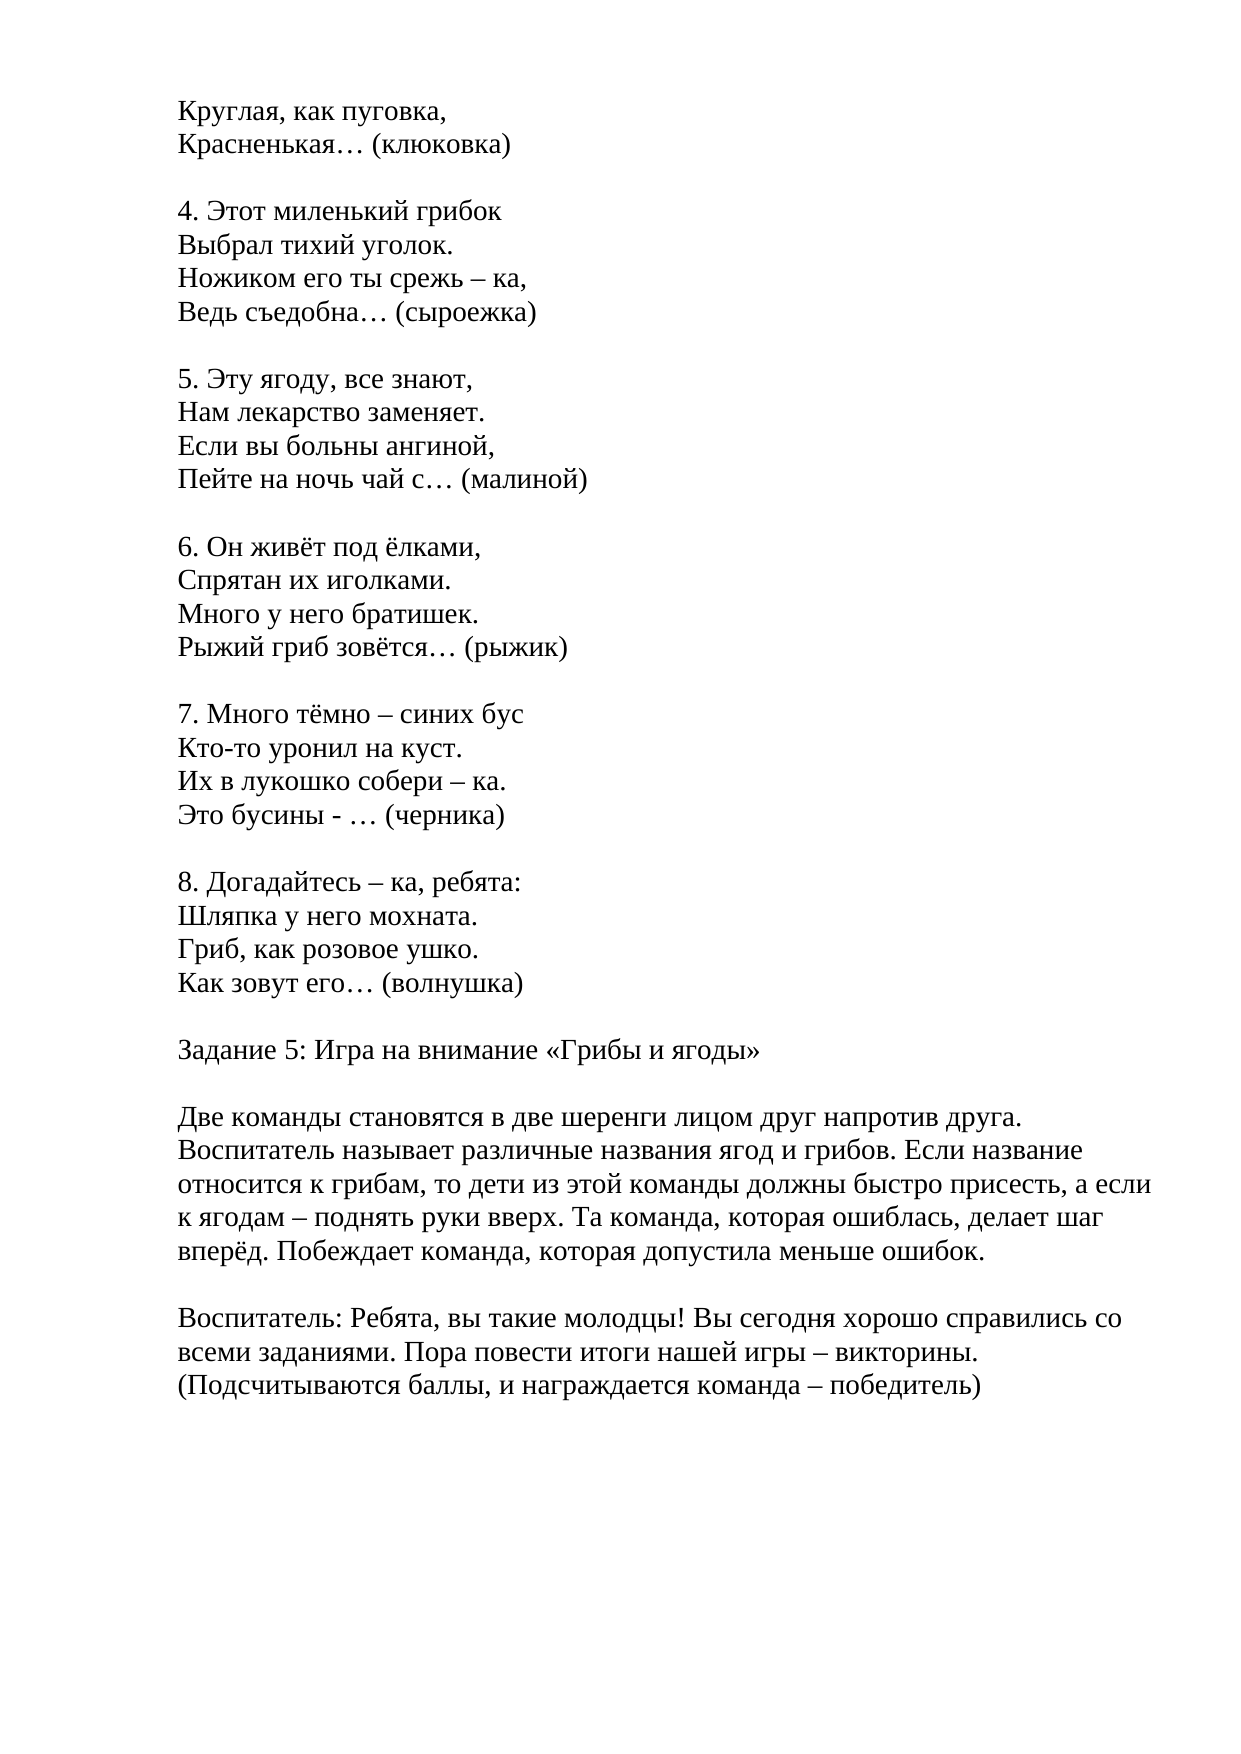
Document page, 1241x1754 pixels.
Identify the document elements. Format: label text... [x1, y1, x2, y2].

text Ведь съедобна… (сыроежка) [177, 294, 1152, 327]
text Красненькая… (клюковка) [177, 126, 1152, 160]
text Круглая, как пуговка, [177, 93, 1152, 126]
text Пейте на ночь чай с… (малиной) [177, 462, 1152, 495]
text Шляпка у него мохната. [177, 898, 1152, 931]
text Воспитатель: Ребята, вы такие молодцы! Вы сегодня хорошо справились со всеми заданиями. Пора повести итоги нашей игры – викторины. (Подсчитываются баллы, и награждается команда – победитель) [177, 1300, 1152, 1401]
text Задание 5: Игра на внимание «Грибы и ягоды» [177, 1032, 1152, 1065]
text Кто-то уронил на куст. [177, 730, 1152, 763]
text 7. Много тёмно – синих бус [177, 696, 1152, 730]
text Это бусины - … (черника) [177, 797, 1152, 831]
text Нам лекарство заменяет. [177, 394, 1152, 428]
text Гриб, как розовое ушко. [177, 931, 1152, 965]
text Их в лукошко собери – ка. [177, 763, 1152, 797]
text Рыжий гриб зовётся… (рыжик) [177, 629, 1152, 663]
text 6. Он живёт под ёлками, [177, 529, 1152, 562]
text Как зовут его… (волнушка) [177, 965, 1152, 998]
text Если вы больны ангиной, [177, 428, 1152, 462]
text Выбрал тихий уголок. [177, 227, 1152, 260]
text 8. Догадайтесь – ка, ребята: [177, 864, 1152, 898]
text Ножиком его ты срежь – ка, [177, 260, 1152, 294]
text 5. Эту ягоду, все знают, [177, 361, 1152, 394]
text Много у него братишек. [177, 596, 1152, 629]
text Спрятан их иголками. [177, 562, 1152, 596]
text Две команды становятся в две шеренги лицом друг напротив друга. Воспитатель называет различные названия ягод и грибов. Если название относится к грибам, то дети из этой команды должны быстро присесть, а если к ягодам – поднять руки вверх. Та команда, которая ошиблась, делает шаг вперёд. Побеждает команда, которая допустила меньше ошибок. [177, 1099, 1152, 1267]
text 4. Этот миленький грибок [177, 193, 1152, 227]
